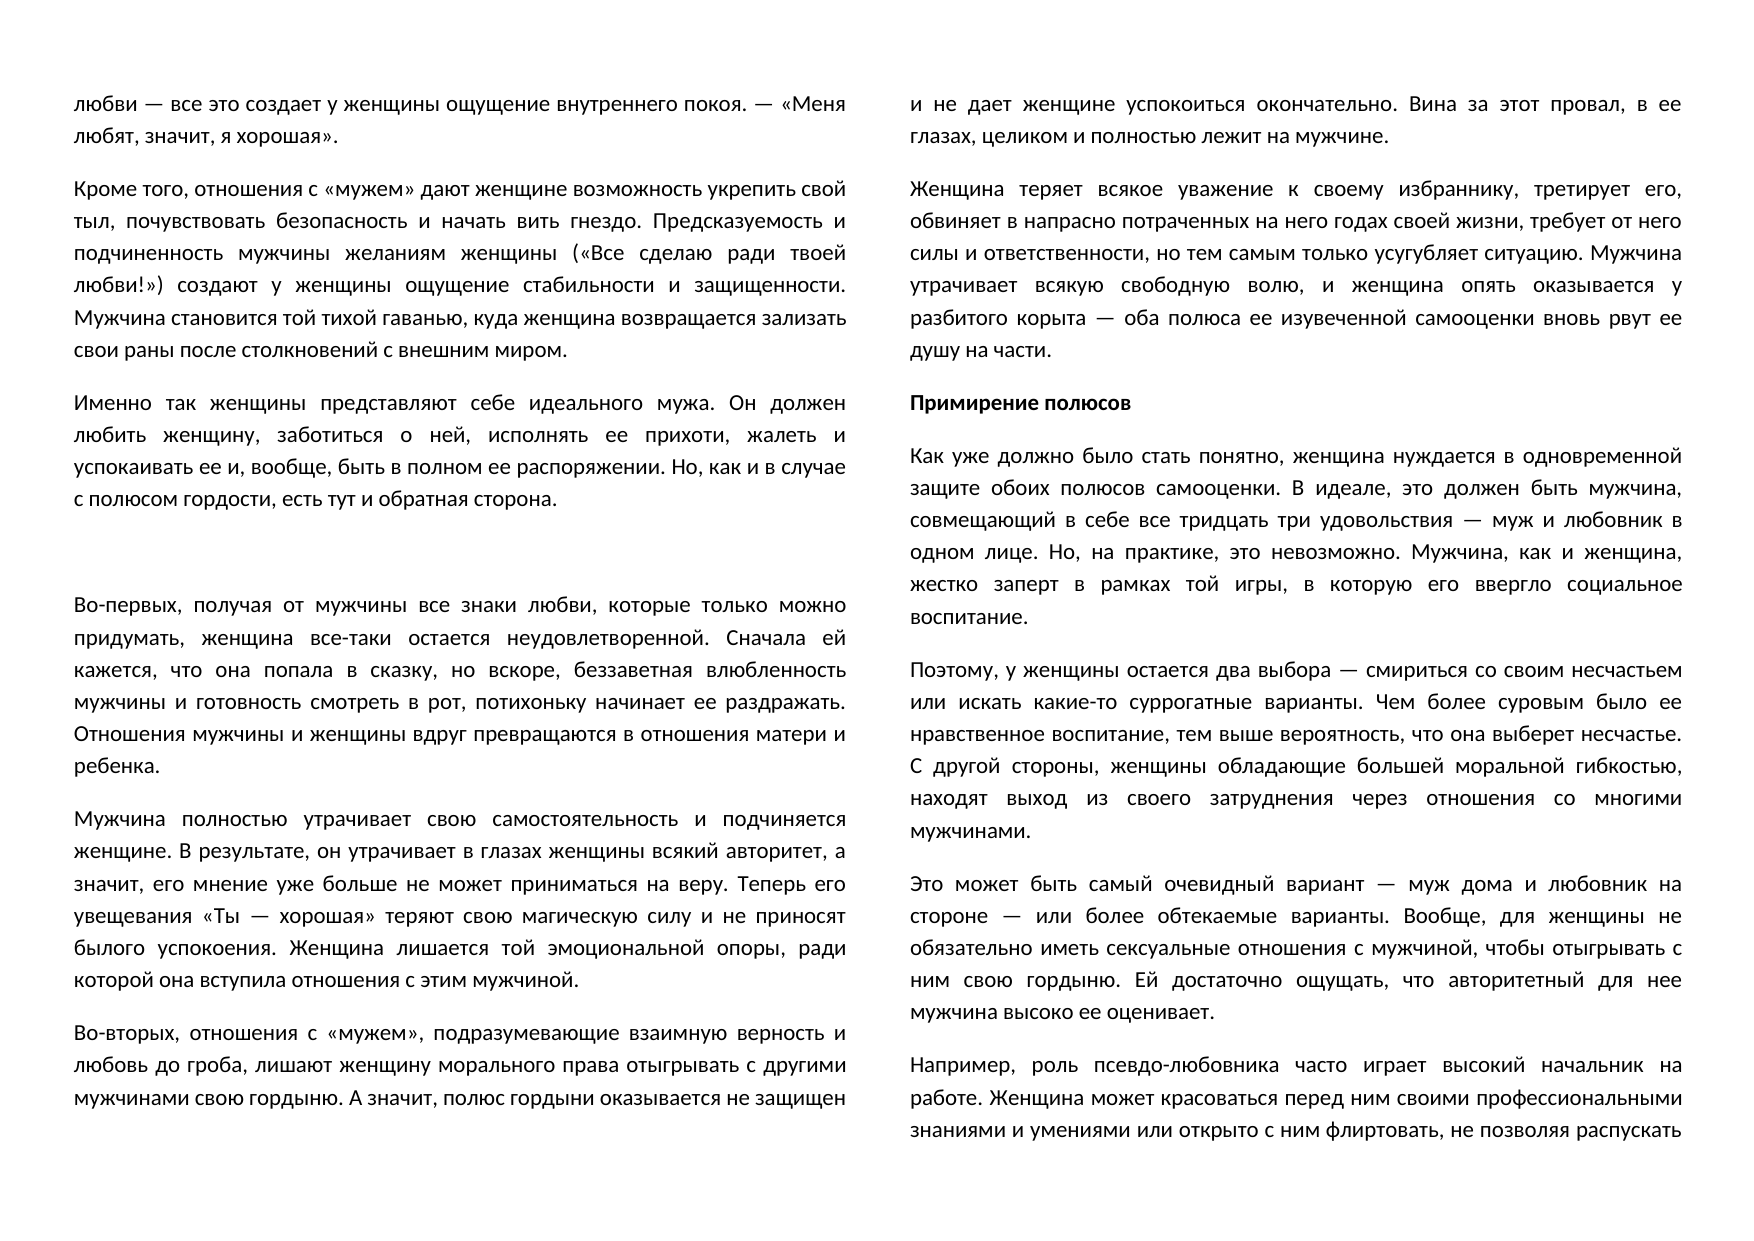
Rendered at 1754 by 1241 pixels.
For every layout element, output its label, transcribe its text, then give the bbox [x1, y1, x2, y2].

text Во-первых, получая от мужчины все знаки любви, которые только можно придумать, женщина все-таки остается неудовлетворенной. Сначала ей кажется, что она попала в сказку, но вскоре, беззаветная влюбленность мужчины и готовность смотреть в рот, потихоньку начинает ее раздражать. Отношения мужчины и женщины вдруг превращаются в отношения матери и ребенка. [74, 590, 847, 779]
text Поэтому, у женщины остается два выбора — смириться со своим несчастьем или искать какие-то суррогатные варианты. Чем более суровым было ее нравственное воспитание, тем выше вероятность, что она выберет несчастье. С другой стороны, женщины обладающие большей моральной гибкостью, находят выход из своего затруднения через отношения со многими мужчинами. [910, 655, 1683, 844]
text Кроме того, отношения с «мужем» дают женщине возможность укрепить свой тыл, почувствовать безопасность и начать вить гнездо. Предсказуемость и подчиненность мужчины желаниям женщины («Все сделаю ради твоей любви!») создают у женщины ощущение стабильности и защищенности. Мужчина становится той тихой гаванью, куда женщина возвращается зализать свои раны после столкновений с внешним миром. [74, 174, 847, 363]
text Женщина теряет всякое уважение к своему избраннику, третирует его, обвиняет в напрасно потраченных на него годах своей жизни, требует от него силы и ответственности, но тем самым только усугубляет ситуацию. Мужчина утрачивает всякую свободную волю, и женщина опять оказывается у разбитого корыта — оба полюса ее изувеченной самооценки вновь рвут ее душу на части. [910, 174, 1683, 363]
text Это может быть самый очевидный вариант — муж дома и любовник на стороне — или более обтекаемые варианты. Вообще, для женщины не обязательно иметь сексуальные отношения с мужчиной, чтобы отыгрывать с ним свою гордыню. Ей достаточно ощущать, что авторитетный для нее мужчина высоко ее оценивает. [910, 869, 1683, 1026]
text Во-вторых, отношения с «мужем», подразумевающие взаимную верность и любовь до гроба, лишают женщину морального права отыгрывать с другими мужчинами свою гордыню. А значит, полюс гордыни оказывается не защищен и не дает женщине успокоиться окончательно. Вина за этот провал, в ее глазах, целиком и полностью лежит на мужчине. [910, 89, 1683, 149]
text Как уже должно было стать понятно, женщина нуждается в одновременной защите обоих полюсов самооценки. В идеале, это должен быть мужчина, совмещающий в себе все тридцать три удовольствия — муж и любовник в одном лице. Но, на практике, это невозможно. Мужчина, как и женщина, жестко заперт в рамках той игры, в которую его ввергло социальное воспитание. [910, 441, 1683, 630]
text Мужчина полностью утрачивает свою самостоятельность и подчиняется женщине. В результате, он утрачивает в глазах женщины всякий авторитет, а значит, его мнение уже больше не может приниматься на веру. Теперь его увещевания «Ты — хорошая» теряют свою магическую силу и не приносят былого успокоения. Женщина лишается той эмоциональной опоры, ради которой она вступила отношения с этим мужчиной. [74, 804, 847, 993]
text Во-вторых, отношения с «мужем», подразумевающие взаимную верность и любовь до гроба, лишают женщину морального права отыгрывать с другими мужчинами свою гордыню. А значит, полюс гордыни оказывается не защищен и не дает женщине успокоиться окончательно. Вина за этот провал, в ее глазах, целиком и полностью лежит на мужчине. [74, 1018, 847, 1111]
text Именно так женщины представляют себе идеального мужа. Он должен любить женщину, заботиться о ней, исполнять ее прихоти, жалеть и успокаивать ее и, вообще, быть в полном ее распоряжении. Но, как и в случае с полюсом гордости, есть тут и обратная сторона. [74, 388, 847, 512]
text Примирение полюсов [910, 388, 1683, 416]
